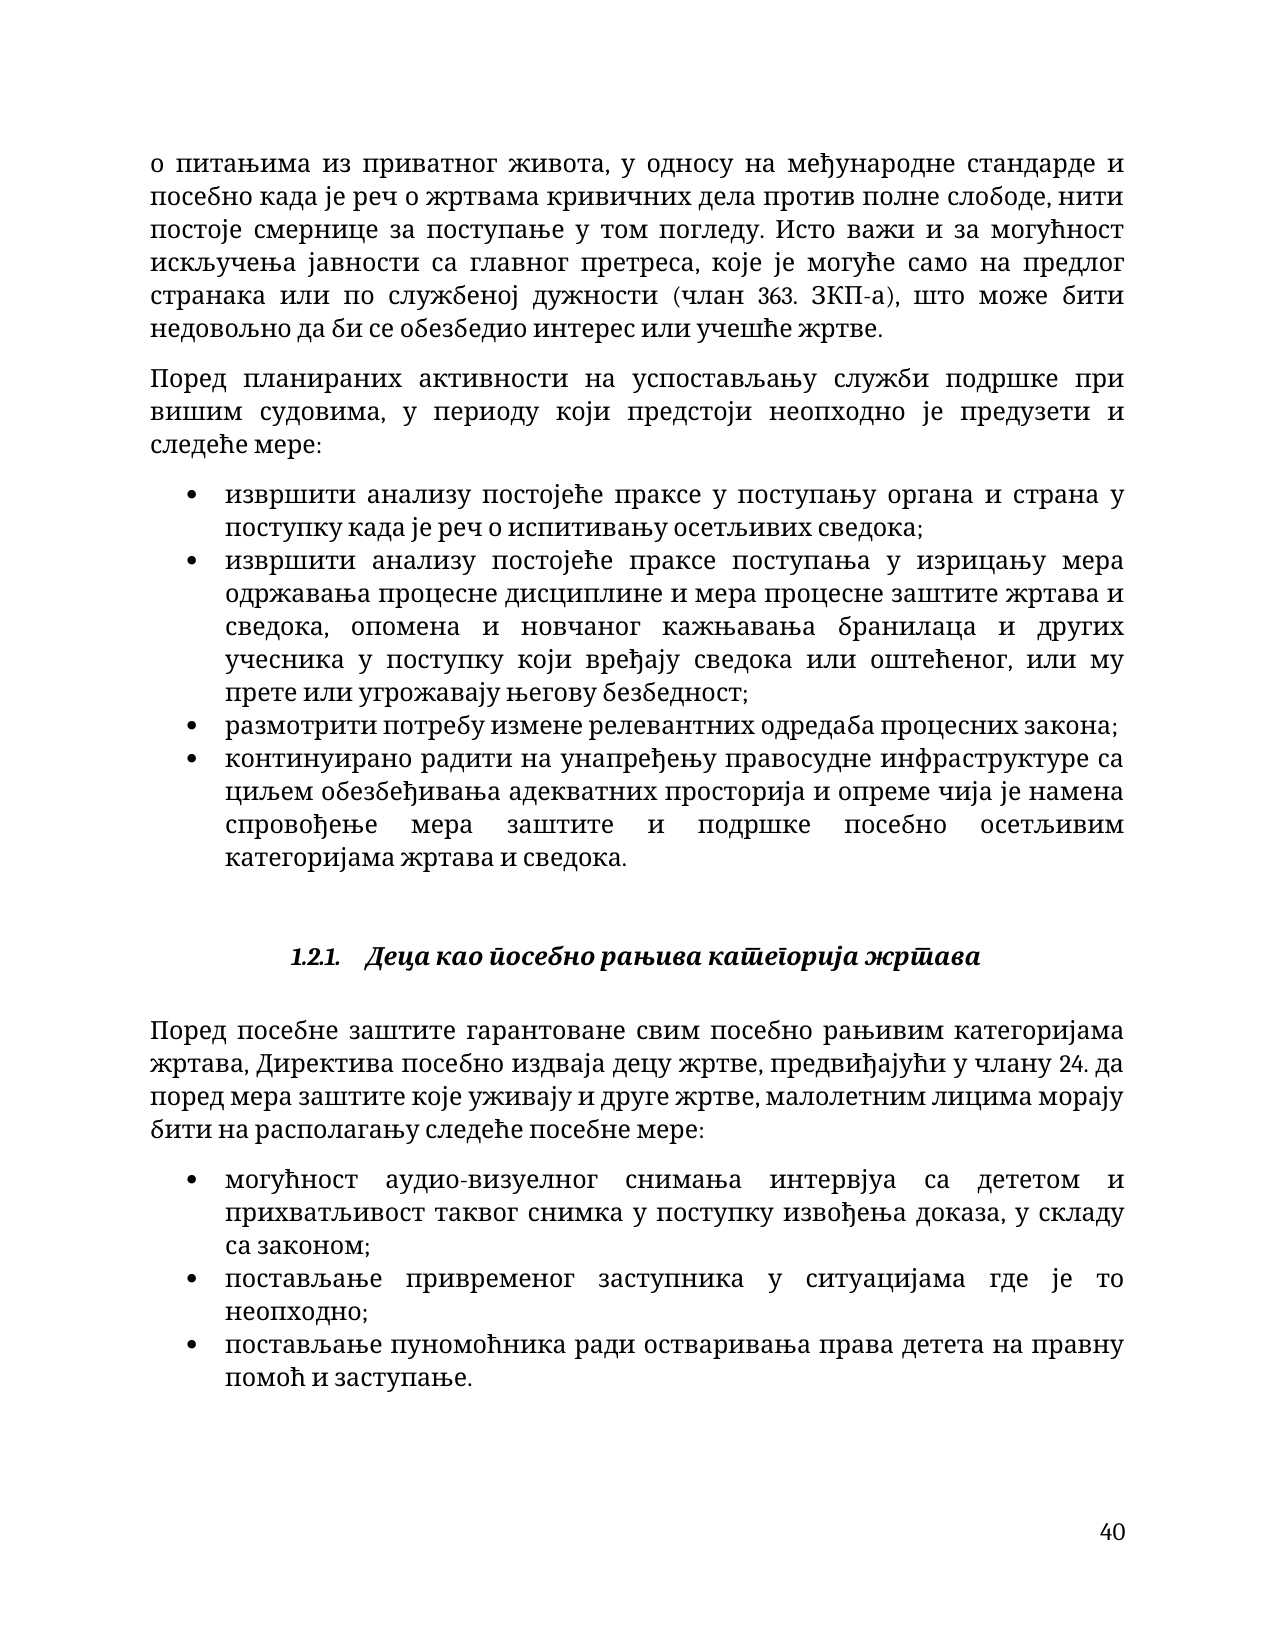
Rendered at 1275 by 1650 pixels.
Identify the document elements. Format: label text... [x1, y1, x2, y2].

list размотрити потребу измене релевантних одредаба процесних закона; [187, 712, 1125, 740]
subtitle Деца као посебно рањива категорија жртава [150, 943, 1125, 972]
list постављање привременог заступника у ситуацијама где је то неопходно; [187, 1265, 1125, 1327]
list континуирано радити на унапређењу правосудне инфраструктуре са циљем обезбеђивања адекватних просторија и опреме чија је намена спровођење мера заштите и подршке посебно осетљивим категоријама жртава и сведока. [187, 745, 1125, 872]
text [150, 150, 1125, 344]
list могућност аудио-визуелног снимања интервјуа са дететом и прихватљивост таквог снимка у поступку извођења доказа, у складу са законом; [187, 1166, 1125, 1261]
list извршити анализу постојеће праксе у поступању органа и страна у поступку када је реч о испитивању осетљивих сведока; [187, 481, 1125, 542]
text Поред посебне заштите гарантоване свим посебно рањивим категоријама жртава, Директива посебно издваја децу жртве, предвиђајући у члану 24. да поред мера заштите које уживају и друге жртве, малолетним лицима морају бити на располагању следеће посебне мере: [150, 1017, 1125, 1145]
text Поред планираних активности на успостављању служби подршке при вишим судовима, у периоду који предстоји неопходно је предузети и следеће мере: [150, 365, 1125, 459]
list постављање пуномоћника ради остваривања права детета на правну помоћ и заступање. [187, 1331, 1125, 1393]
list извршити анализу постојеће праксе поступања у изрицању мера одржавања процесне дисциплине и мера процесне заштите жртава и сведока, опомена и новчаног кажњавања бранилаца и других учесника у поступку који вређају сведока или оштећеног, или му прете или угрожавају његову безбедност; [187, 547, 1125, 707]
